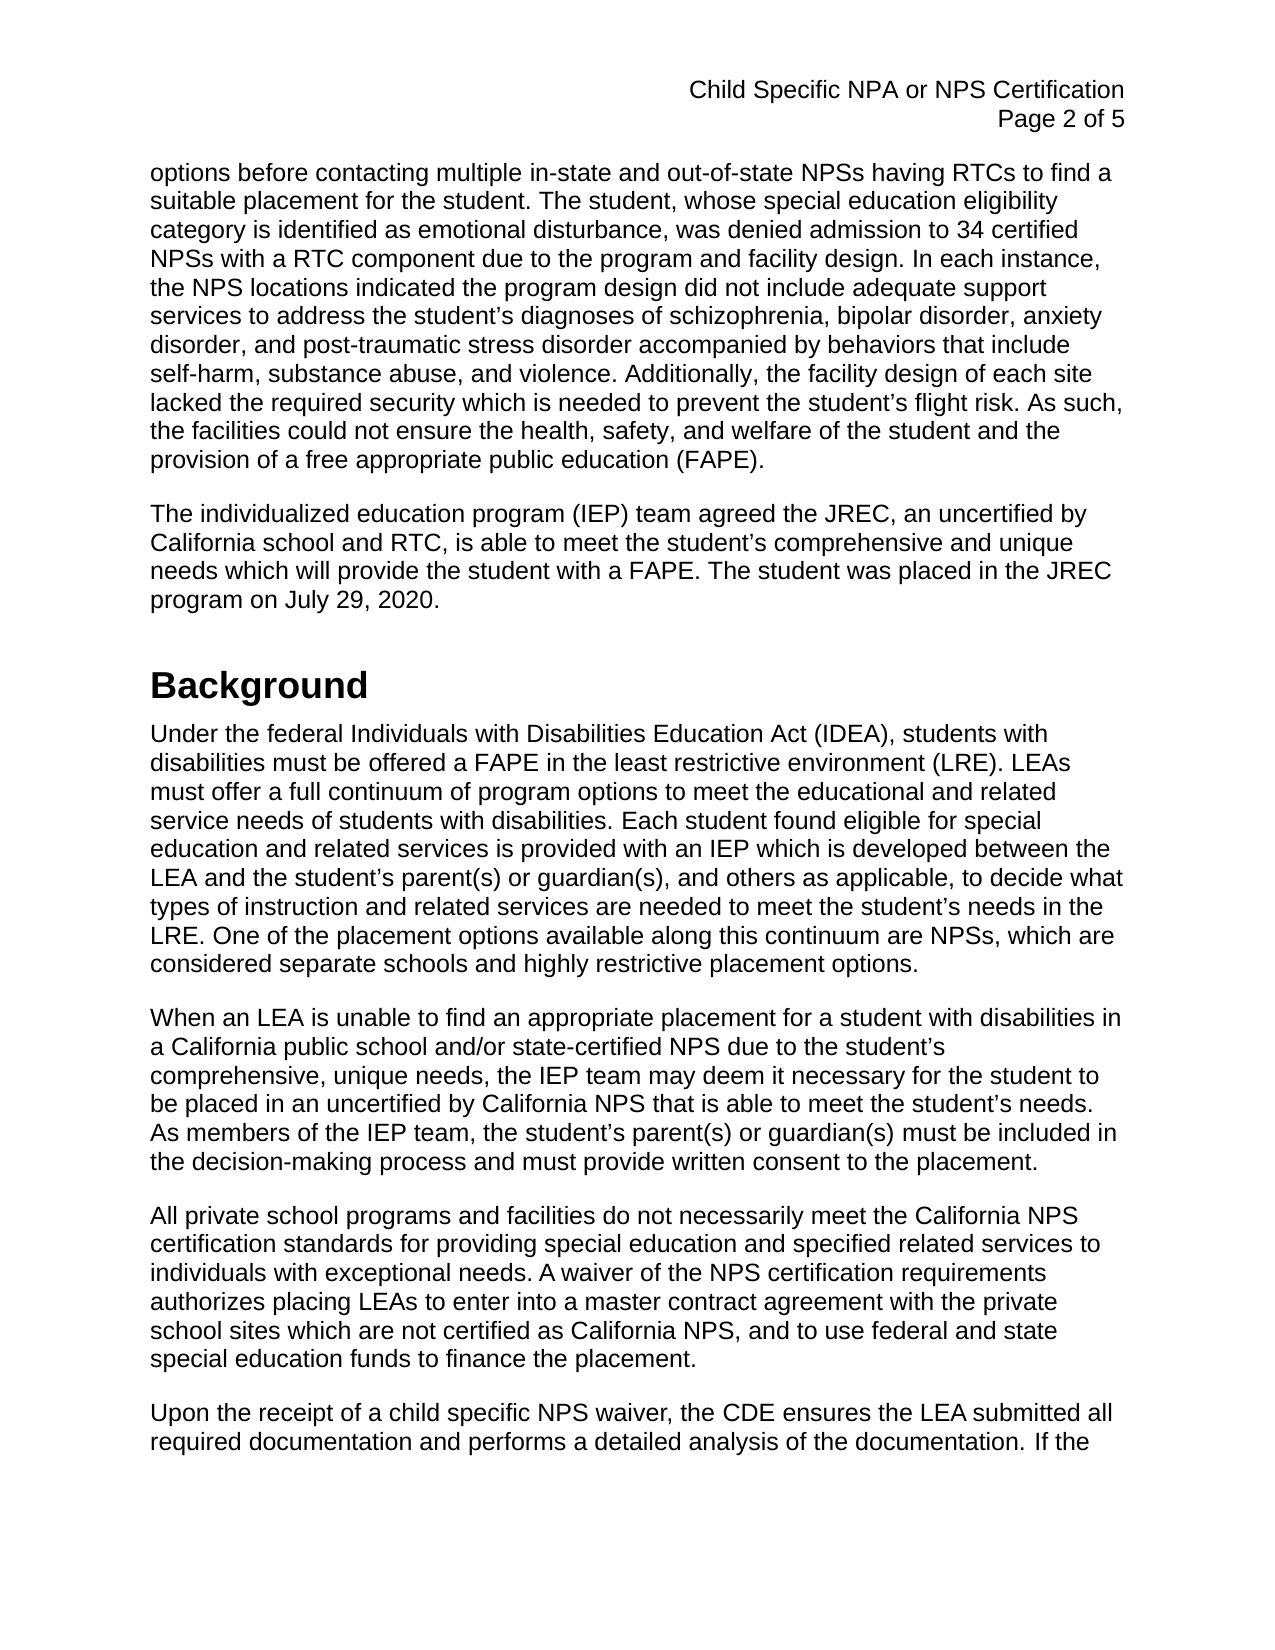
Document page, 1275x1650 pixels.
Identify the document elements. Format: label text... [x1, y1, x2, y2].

text When an LEA is unable to find an appropriate placement for a student with disabilities in a California public school and/or state-certified NPS due to the student’s comprehensive, unique needs, the IEP team may deem it necessary for the student to be placed in an uncertified by California NPS that is able to meet the student’s needs. As members of the IEP team, the student’s parent(s) or guardian(s) must be included in the decision-making process and must provide written consent to the placement. [150, 1003, 1125, 1176]
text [150, 157, 1125, 474]
text The individualized education program (IEP) team agreed the JREC, an uncertified by California school and RTC, is able to meet the student’s comprehensive and unique needs which will provide the student with a FAPE. The student was placed in the JREC program on July 29, 2020. [150, 499, 1125, 614]
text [150, 1398, 1125, 1456]
text Under the federal Individuals with Disabilities Education Act (IDEA), students with disabilities must be offered a FAPE in the least restrictive environment (LRE). LEAs must offer a full continuum of program options to meet the educational and related service needs of students with disabilities. Each student found eligible for special education and related services is provided with an IEP which is developed between the LEA and the student’s parent(s) or guardian(s), and others as applicable, to decide what types of instruction and related services are needed to meet the student’s needs in the LRE. One of the placement options available along this continuum are NPSs, which are considered separate schools and highly restrictive placement options. [150, 719, 1125, 978]
text All private school programs and facilities do not necessarily meet the California NPS certification standards for providing special education and specified related services to individuals with exceptional needs. A waiver of the NPS certification requirements authorizes placing LEAs to enter into a master contract agreement with the private school sites which are not certified as California NPS, and to use federal and state special education funds to finance the placement. [150, 1201, 1125, 1373]
subtitle Background [150, 664, 1125, 707]
